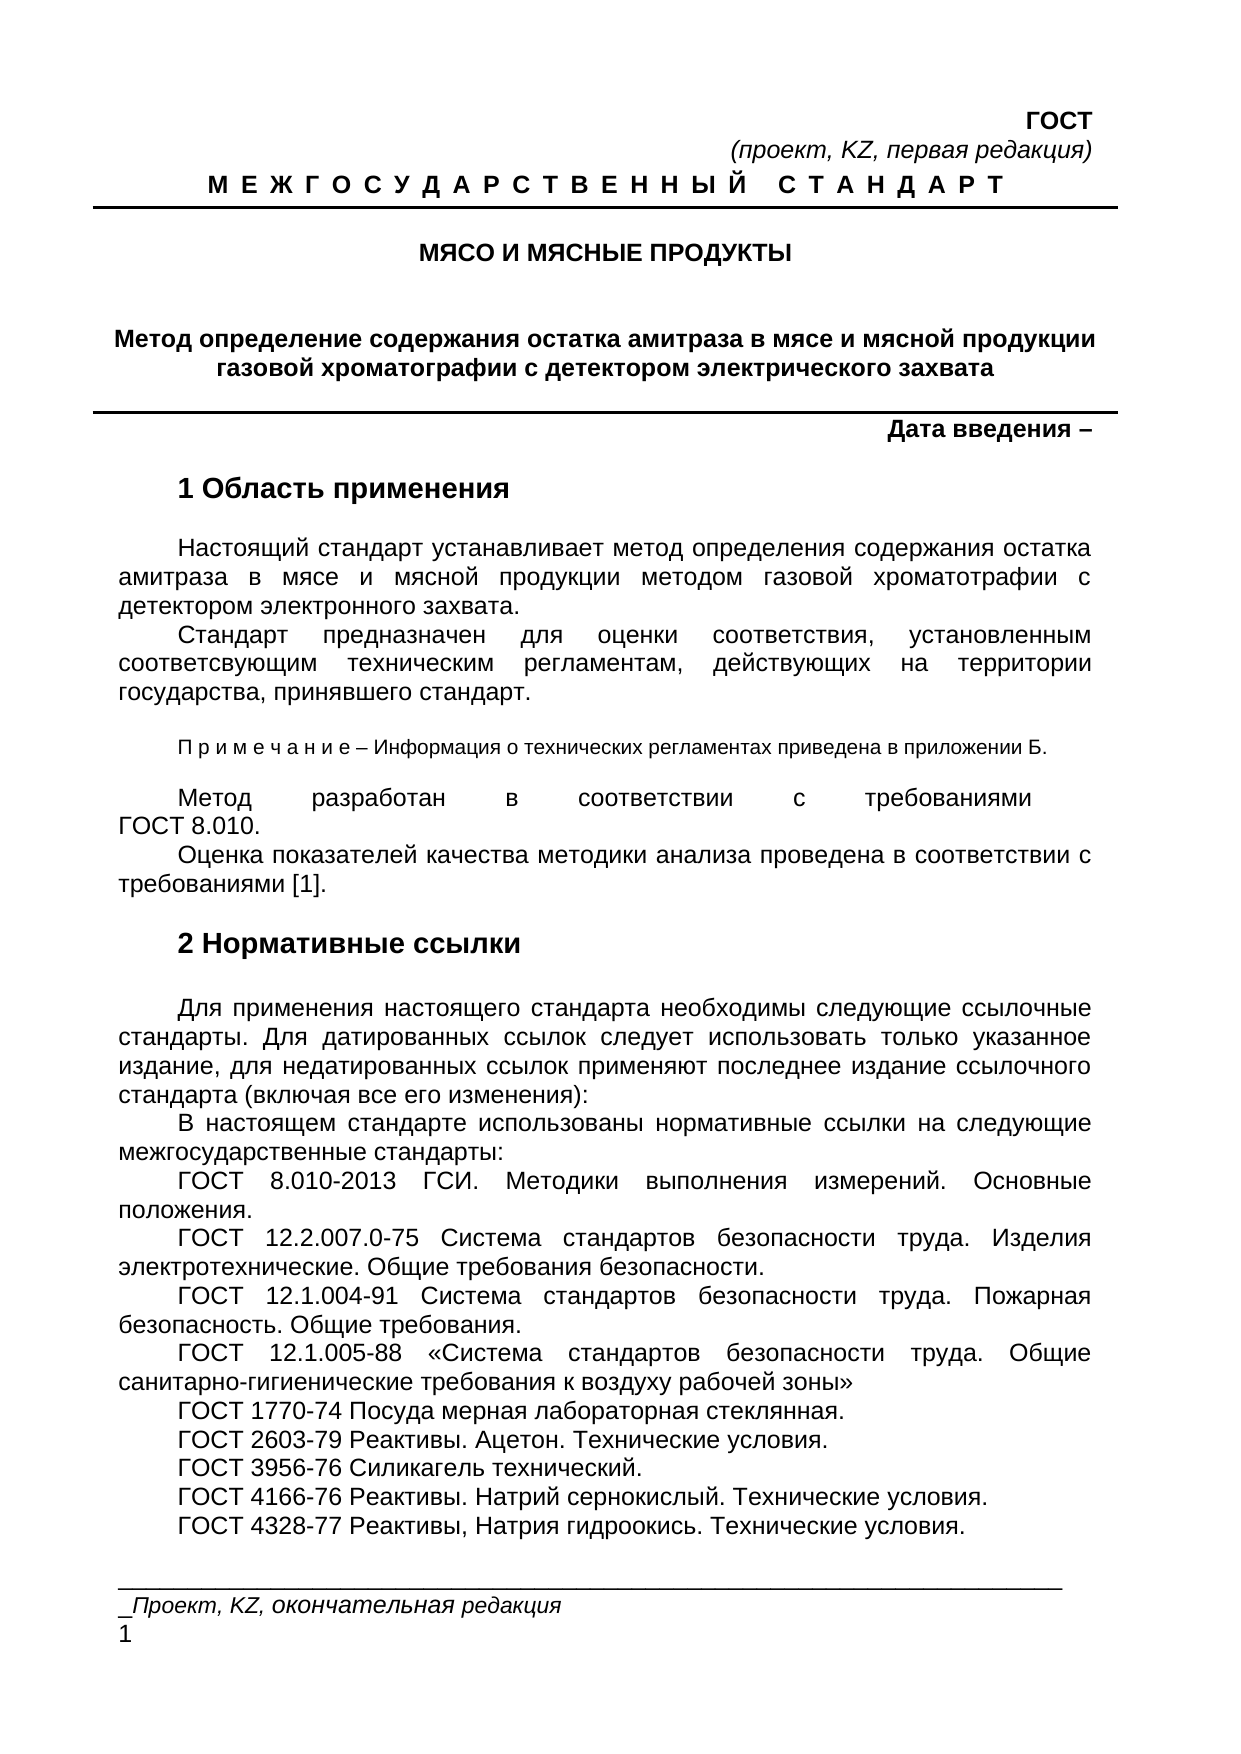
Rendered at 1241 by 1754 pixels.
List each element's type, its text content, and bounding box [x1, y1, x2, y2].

subtitle 1 Область применения [118, 471, 1092, 505]
text ГОСТ 12.1.005-88 «Система стандартов безопасности труда. Общие санитарно-гигиенические требования к воздуху рабочей зоны» [118, 1338, 1092, 1396]
text ГОСТ 12.1.004-91 Система стандартов безопасности труда. Пожарная безопасность. Общие требования. [118, 1281, 1092, 1338]
text Оценка показателей качества методики анализа проведена в соответствии с требованиями [1]. [118, 840, 1092, 898]
table_header МЕЖГОСУДАРСТВЕННЫЙ СТАНДАРТ [93, 164, 1118, 206]
text Для применения настоящего стандарта необходимы следующие ссылочные стандарты. Для датированных ссылок следует использовать только указанное издание, для недатированных ссылок применяют последнее издание ссылочного стандарта (включая все его изменения): [118, 993, 1092, 1108]
text ГОСТ 12.2.007.0-75 Система стандартов безопасности труда. Изделия электротехнические. Общие требования безопасности. [118, 1223, 1092, 1281]
text ГОСТ 3956-76 Силикагель технический. [118, 1453, 1092, 1482]
text ГОСТ 1770-74 Посуда мерная лабораторная стеклянная. [118, 1396, 1092, 1425]
text ГОСТ 8.010-2013 ГСИ. Методики выполнения измерений. Основные положения. [118, 1166, 1092, 1223]
text В настоящем стандарте использованы нормативные ссылки на следующие межгосударственные стандарты: [118, 1108, 1092, 1166]
text ГОСТ 2603-79 Реактивы. Ацетон. Технические условия. [118, 1425, 1092, 1453]
text Метод разработан в соответствии с требованиями ГОСТ 8.010. [118, 783, 1092, 840]
text 2 Нормативные ссылки [118, 926, 1092, 960]
table_cell МЯСО И МЯСНЫЕ ПРОДУКТЫ Метод определение содержания остатка амитраза в мясе и мясной продукции газовой хроматографии с детектором электрического захвата [93, 209, 1118, 411]
text Стандарт предназначен для оценки соответствия, установленным соответсвующим техническим регламентам, действующих на территории государства, принявшего стандарт. [118, 620, 1092, 706]
text Настоящий стандарт устанавливает метод определения содержания остатка амитраза в мясе и мясной продукции методом газовой хроматотрафии с детектором электронного захвата. [118, 533, 1092, 620]
text ГОСТ 4328-77 Реактивы, Натрия гидроокись. Технические условия. [118, 1511, 1092, 1540]
text П р и м е ч а н и е – Информация о технических регламентах приведена в приложении Б. [118, 735, 1092, 759]
text ГОСТ 4166-76 Реактивы. Натрий сернокислый. Технические условия. [118, 1482, 1092, 1511]
text Дата введения – [118, 414, 1092, 442]
